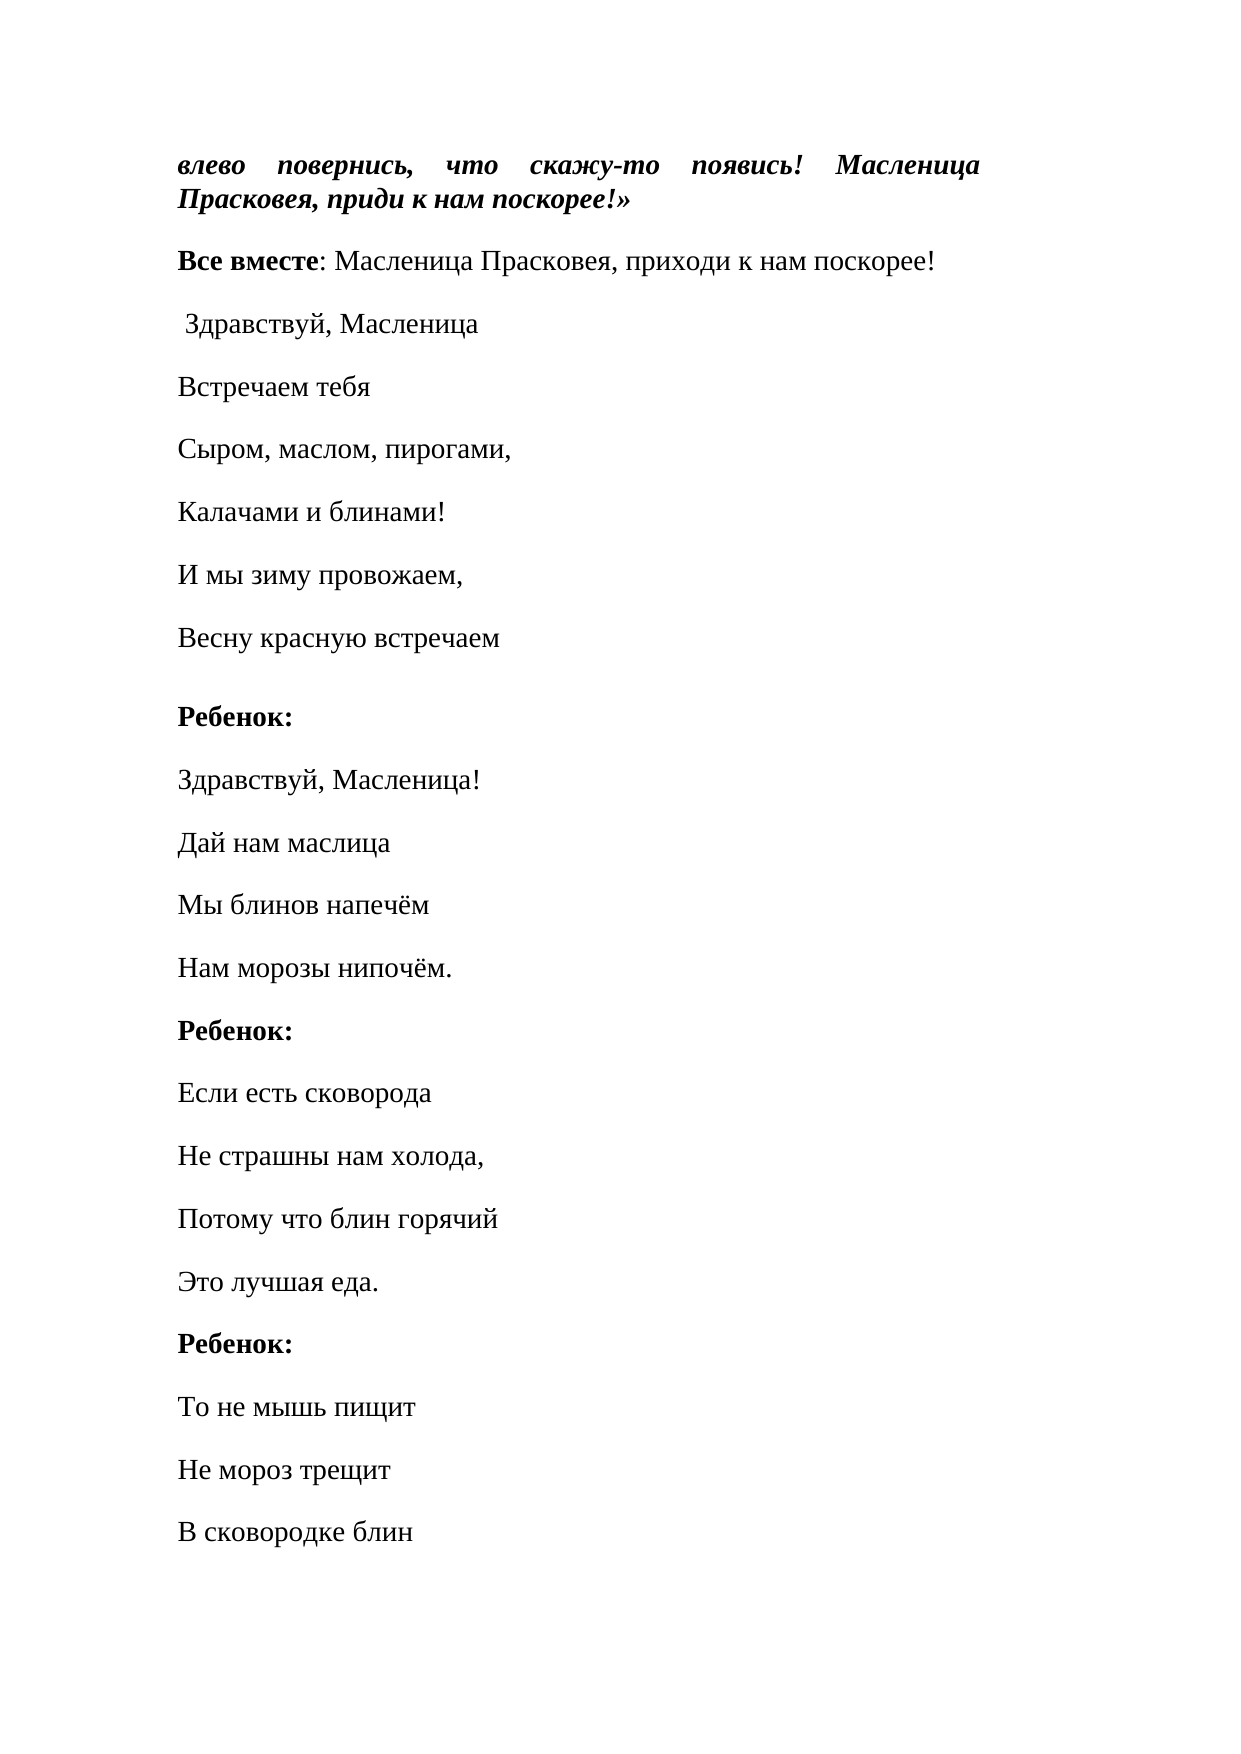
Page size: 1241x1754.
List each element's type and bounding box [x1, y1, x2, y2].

table_header [177, 118, 981, 1577]
